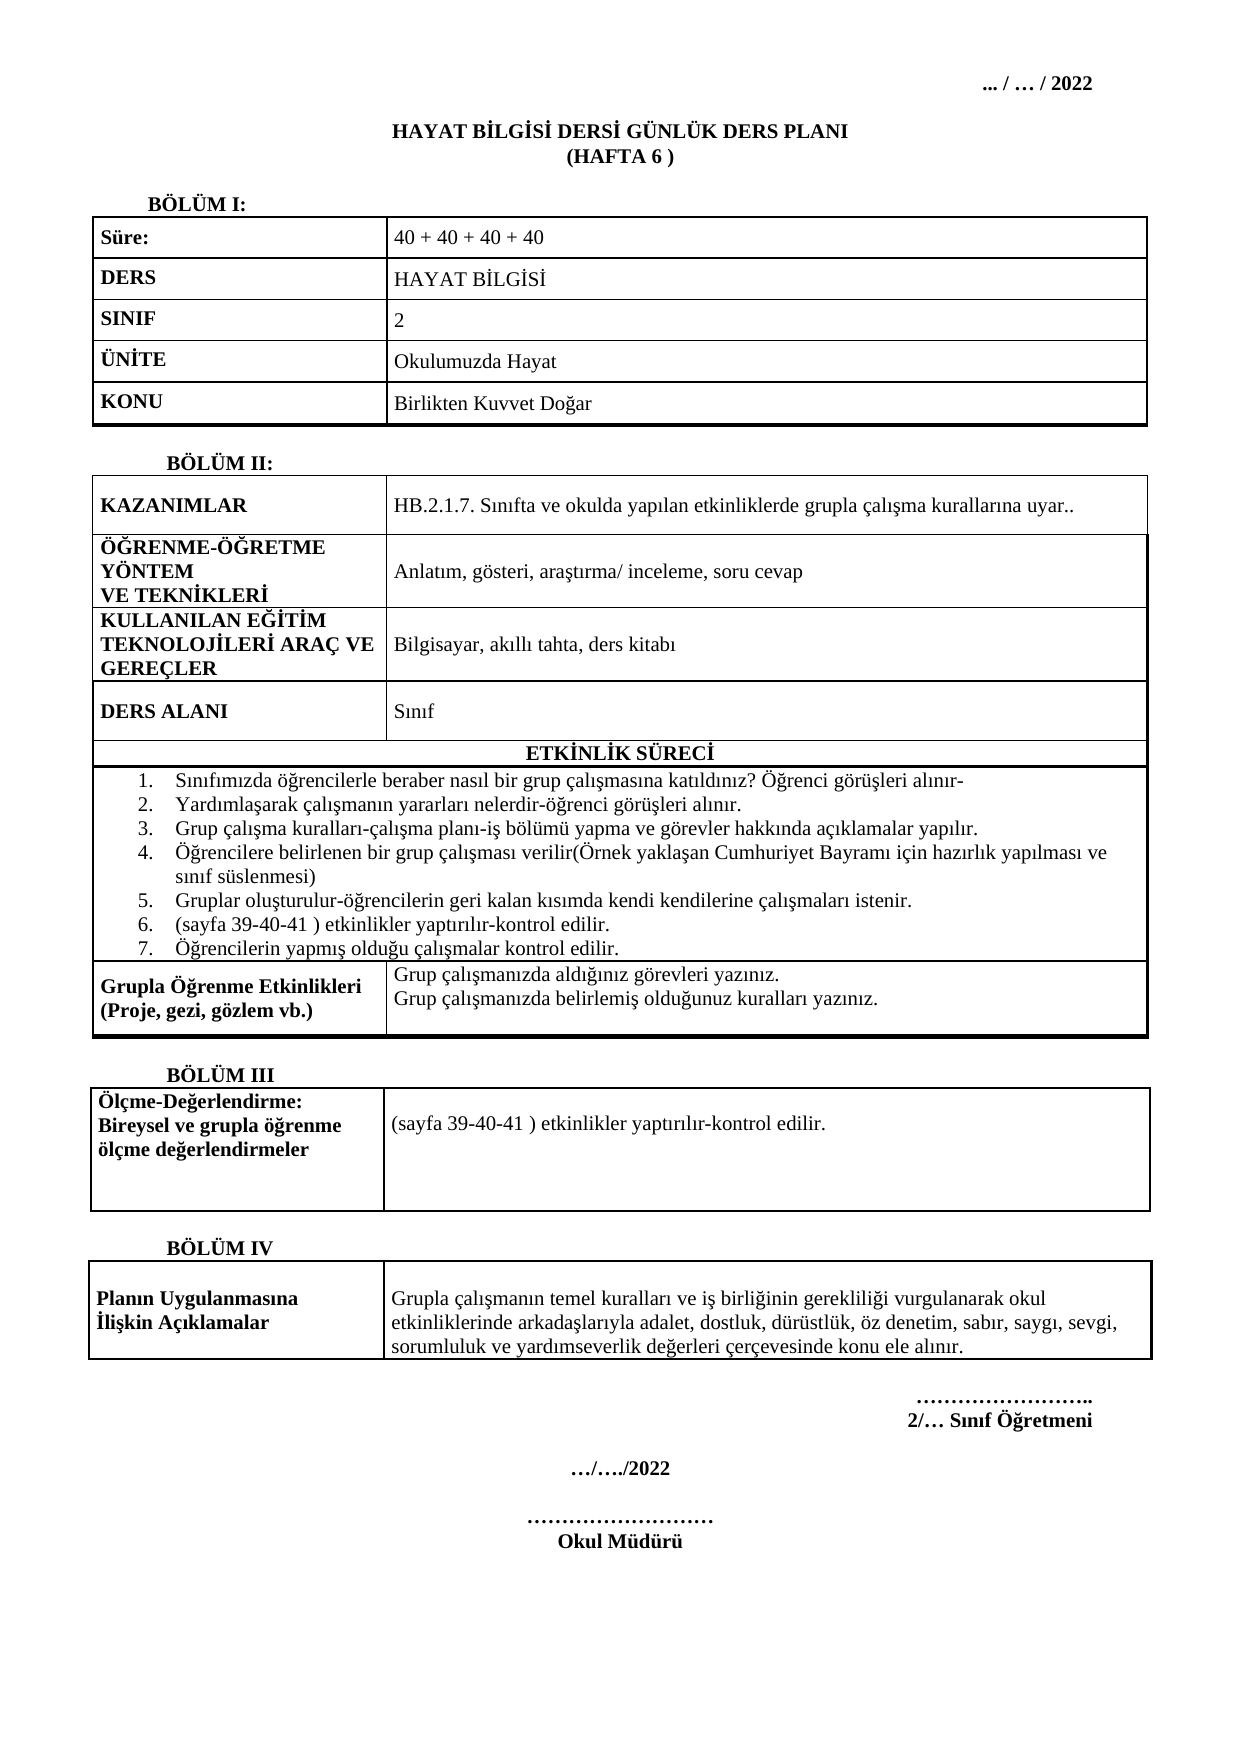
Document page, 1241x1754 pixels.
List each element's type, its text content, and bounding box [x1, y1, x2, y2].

table_cell DERS [94, 259, 386, 298]
table_cell SINIF [94, 300, 386, 340]
text …………………….. [148, 1384, 1092, 1408]
table_header Planın Uygulanmasına İlişkin Açıklamalar [90, 1262, 383, 1358]
text 2/… Sınıf Öğretmeni [148, 1408, 1092, 1432]
table_cell Grupla Öğrenme Etkinlikleri (Proje, gezi, gözlem vb.) [94, 962, 386, 1034]
table_cell Okulumuzda Hayat [388, 341, 1146, 381]
text …/…./2022 [148, 1456, 1092, 1480]
text HAYAT BİLGİSİ DERSİ GÜNLÜK DERS PLANI [148, 119, 1092, 143]
text BÖLÜM I: [148, 192, 1092, 216]
table_header Grupla çalışmanın temel kuralları ve iş birliğinin gerekliliği vurgulanarak okul etkinliklerinde arkadaşlarıyla adalet, dostluk, dürüstlük, öz denetim, sabır, saygı, sevgi, sorumluluk ve yardımseverlik değerleri çerçevesinde konu ele alınır. [385, 1262, 1150, 1358]
table_cell ETKİNLİK SÜRECİ [94, 741, 1146, 765]
table_header (sayfa 39-40-41 ) etkinlikler yaptırılır-kontrol edilir. [385, 1089, 1149, 1209]
table_cell Anlatım, gösteri, araştırma/ inceleme, soru cevap [387, 535, 1146, 607]
table_cell HAYAT BİLGİSİ [388, 259, 1146, 298]
text BÖLÜM II: [148, 451, 1092, 475]
table_cell Sınıf [387, 682, 1146, 740]
table_cell ÖĞRENME-ÖĞRETME YÖNTEM VE TEKNİKLERİ [93, 535, 386, 607]
table_header HB.2.1.7. Sınıfta ve okulda yapılan etkinliklerde grupla çalışma kurallarına uyar.. [387, 476, 1147, 534]
table_header 40 + 40 + 40 + 40 [388, 218, 1146, 257]
table_header Ölçme-Değerlendirme: Bireysel ve grupla öğrenme ölçme değerlendirmeler [92, 1089, 383, 1209]
table_cell 2 [388, 300, 1146, 340]
table_header KAZANIMLAR [93, 476, 386, 534]
subtitle BÖLÜM III [148, 1063, 1092, 1087]
text ……………………… [148, 1504, 1092, 1528]
table_cell KONU [94, 383, 386, 422]
table_cell KULLANILAN EĞİTİM TEKNOLOJİLERİ ARAÇ VE GEREÇLER [93, 608, 386, 680]
table_cell Grup çalışmanızda aldığınız görevleri yazınız. Grup çalışmanızda belirlemiş olduğunuz kuralları yazınız. [387, 962, 1146, 1034]
subtitle BÖLÜM IV [148, 1236, 1092, 1260]
table_cell ÜNİTE [94, 341, 386, 381]
table_cell Bilgisayar, akıllı tahta, ders kitabı [387, 608, 1146, 680]
table_cell Birlikten Kuvvet Doğar [388, 383, 1146, 422]
text Okul Müdürü [148, 1528, 1092, 1553]
table_header Süre: [94, 218, 386, 257]
table_cell DERS ALANI [94, 682, 386, 740]
text ... / … / 2022 [148, 71, 1092, 95]
text (HAFTA 6 ) [148, 143, 1092, 168]
table_cell Sınıfımızda öğrencilerle beraber nasıl bir grup çalışmasına katıldınız? Öğrenci görüşleri alınır- Yardımlaşarak çalışmanın yararları nelerdir-öğrenci görüşleri alınır. Grup çalışma kuralları-çalışma planı-iş bölümü yapma ve görevler hakkında açıklamalar yapılır. Öğrencilere belirlenen bir grup çalışması verilir(Örnek yaklaşan Cumhuriyet Bayramı için hazırlık yapılması ve sınıf süslenmesi) Gruplar oluşturulur-öğrencilerin geri kalan kısımda kendi kendilerine çalışmaları istenir. (sayfa 39-40-41 ) etkinlikler yaptırılır-kontrol edilir. Öğrencilerin yapmış olduğu çalışmalar kontrol edilir. [94, 768, 1146, 960]
